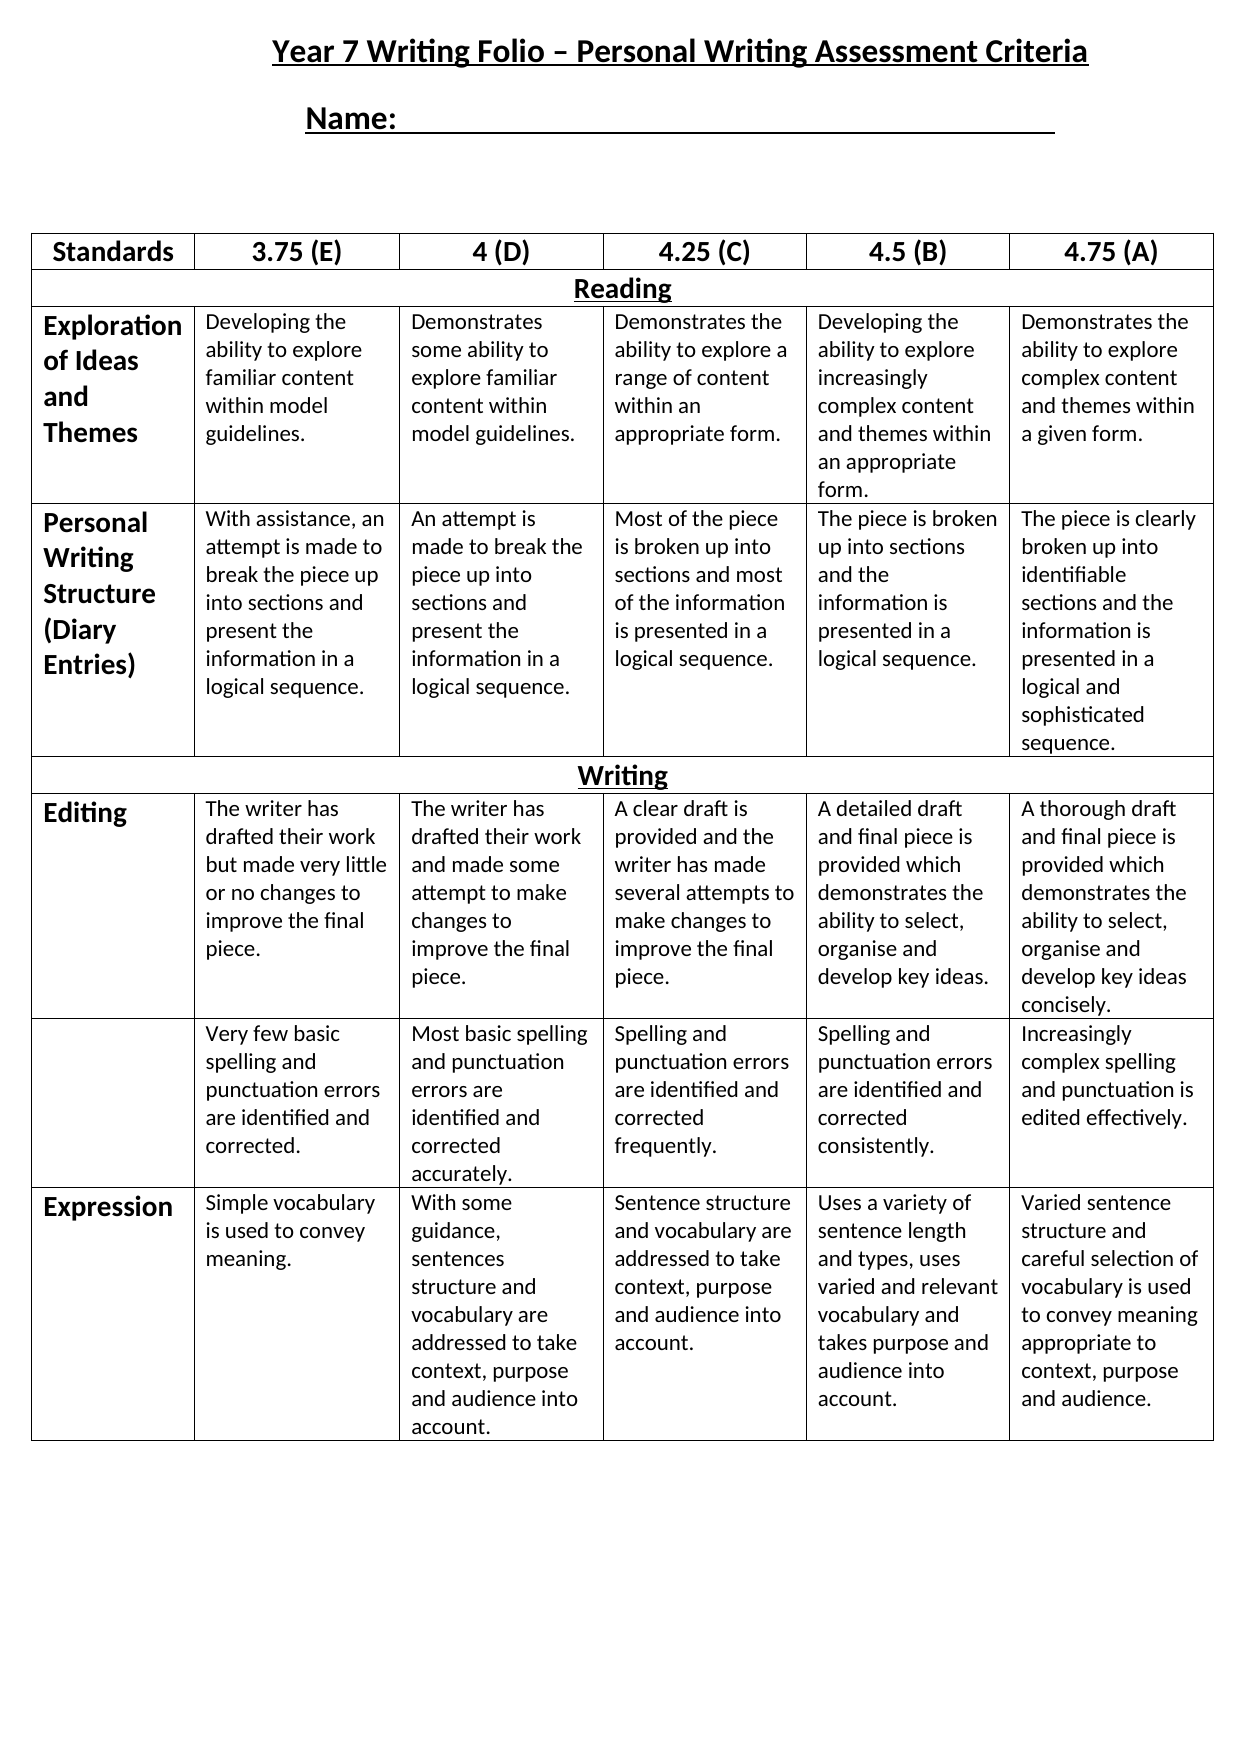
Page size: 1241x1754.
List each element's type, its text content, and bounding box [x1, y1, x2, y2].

table_cell The writer has drafted their work and made some attempt to make changes to improve the final piece. [400, 794, 603, 1018]
table_cell A clear draft is provided and the writer has made several attempts to make changes to improve the final piece. [604, 794, 806, 1018]
table_cell Most basic spelling and punctuation errors are identified and corrected accurately. [400, 1019, 603, 1187]
table_cell Spelling and punctuation errors are identified and corrected consistently. [807, 1019, 1009, 1187]
table_cell Editing [32, 794, 194, 1018]
table_cell A detailed draft and final piece is provided which demonstrates the ability to select, organise and develop key ideas. [807, 794, 1009, 1018]
table_header 4.25 (C) [604, 234, 806, 269]
table_cell Demonstrates the ability to explore complex content and themes within a given form. [1010, 307, 1213, 503]
table_cell Developing the ability to explore increasingly complex content and themes within an appropriate form. [807, 307, 1009, 503]
text Year 7 Writing Folio – Personal Writing Assessment Criteria [150, 29, 1211, 70]
table_cell Sentence structure and vocabulary are addressed to take context, purpose and audience into account. [604, 1188, 806, 1440]
table_cell [32, 1019, 194, 1187]
table_cell Exploration of Ideas and Themes [32, 307, 194, 503]
table_cell An attempt is made to break the piece up into sections and present the information in a logical sequence. [400, 504, 603, 756]
table_cell Writing [32, 757, 1213, 793]
text Name: [150, 97, 1211, 138]
table_cell With assistance, an attempt is made to break the piece up into sections and present the information in a logical sequence. [195, 504, 399, 756]
table_header Standards [32, 234, 194, 269]
table_cell The piece is clearly broken up into identifiable sections and the information is presented in a logical and sophisticated sequence. [1010, 504, 1213, 756]
table_header 4 (D) [400, 234, 603, 269]
table_cell Uses a variety of sentence length and types, uses varied and relevant vocabulary and takes purpose and audience into account. [807, 1188, 1009, 1440]
table_cell Demonstrates some ability to explore familiar content within model guidelines. [400, 307, 603, 503]
table_cell The writer has drafted their work but made very little or no changes to improve the final piece. [195, 794, 399, 1018]
table_cell Personal Writing Structure (Diary Entries) [32, 504, 194, 756]
table_cell Expression [32, 1188, 194, 1440]
table_cell Most of the piece is broken up into sections and most of the information is presented in a logical sequence. [604, 504, 806, 756]
table_cell Demonstrates the ability to explore a range of content within an appropriate form. [604, 307, 806, 503]
table_cell Reading [32, 270, 1213, 306]
table_header 4.75 (A) [1010, 234, 1213, 269]
table_cell Developing the ability to explore familiar content within model guidelines. [195, 307, 399, 503]
table_cell Varied sentence structure and careful selection of vocabulary is used to convey meaning appropriate to context, purpose and audience. [1010, 1188, 1213, 1440]
table_cell Simple vocabulary is used to convey meaning. [195, 1188, 399, 1440]
table_cell A thorough draft and final piece is provided which demonstrates the ability to select, organise and develop key ideas concisely. [1010, 794, 1213, 1018]
table_cell With some guidance, sentences structure and vocabulary are addressed to take context, purpose and audience into account. [400, 1188, 603, 1440]
table_cell Increasingly complex spelling and punctuation is edited effectively. [1010, 1019, 1213, 1187]
table_cell Spelling and punctuation errors are identified and corrected frequently. [604, 1019, 806, 1187]
table_cell Very few basic spelling and punctuation errors are identified and corrected. [195, 1019, 399, 1187]
table_cell The piece is broken up into sections and the information is presented in a logical sequence. [807, 504, 1009, 756]
table_header 3.75 (E) [195, 234, 399, 269]
table_header 4.5 (B) [807, 234, 1009, 269]
